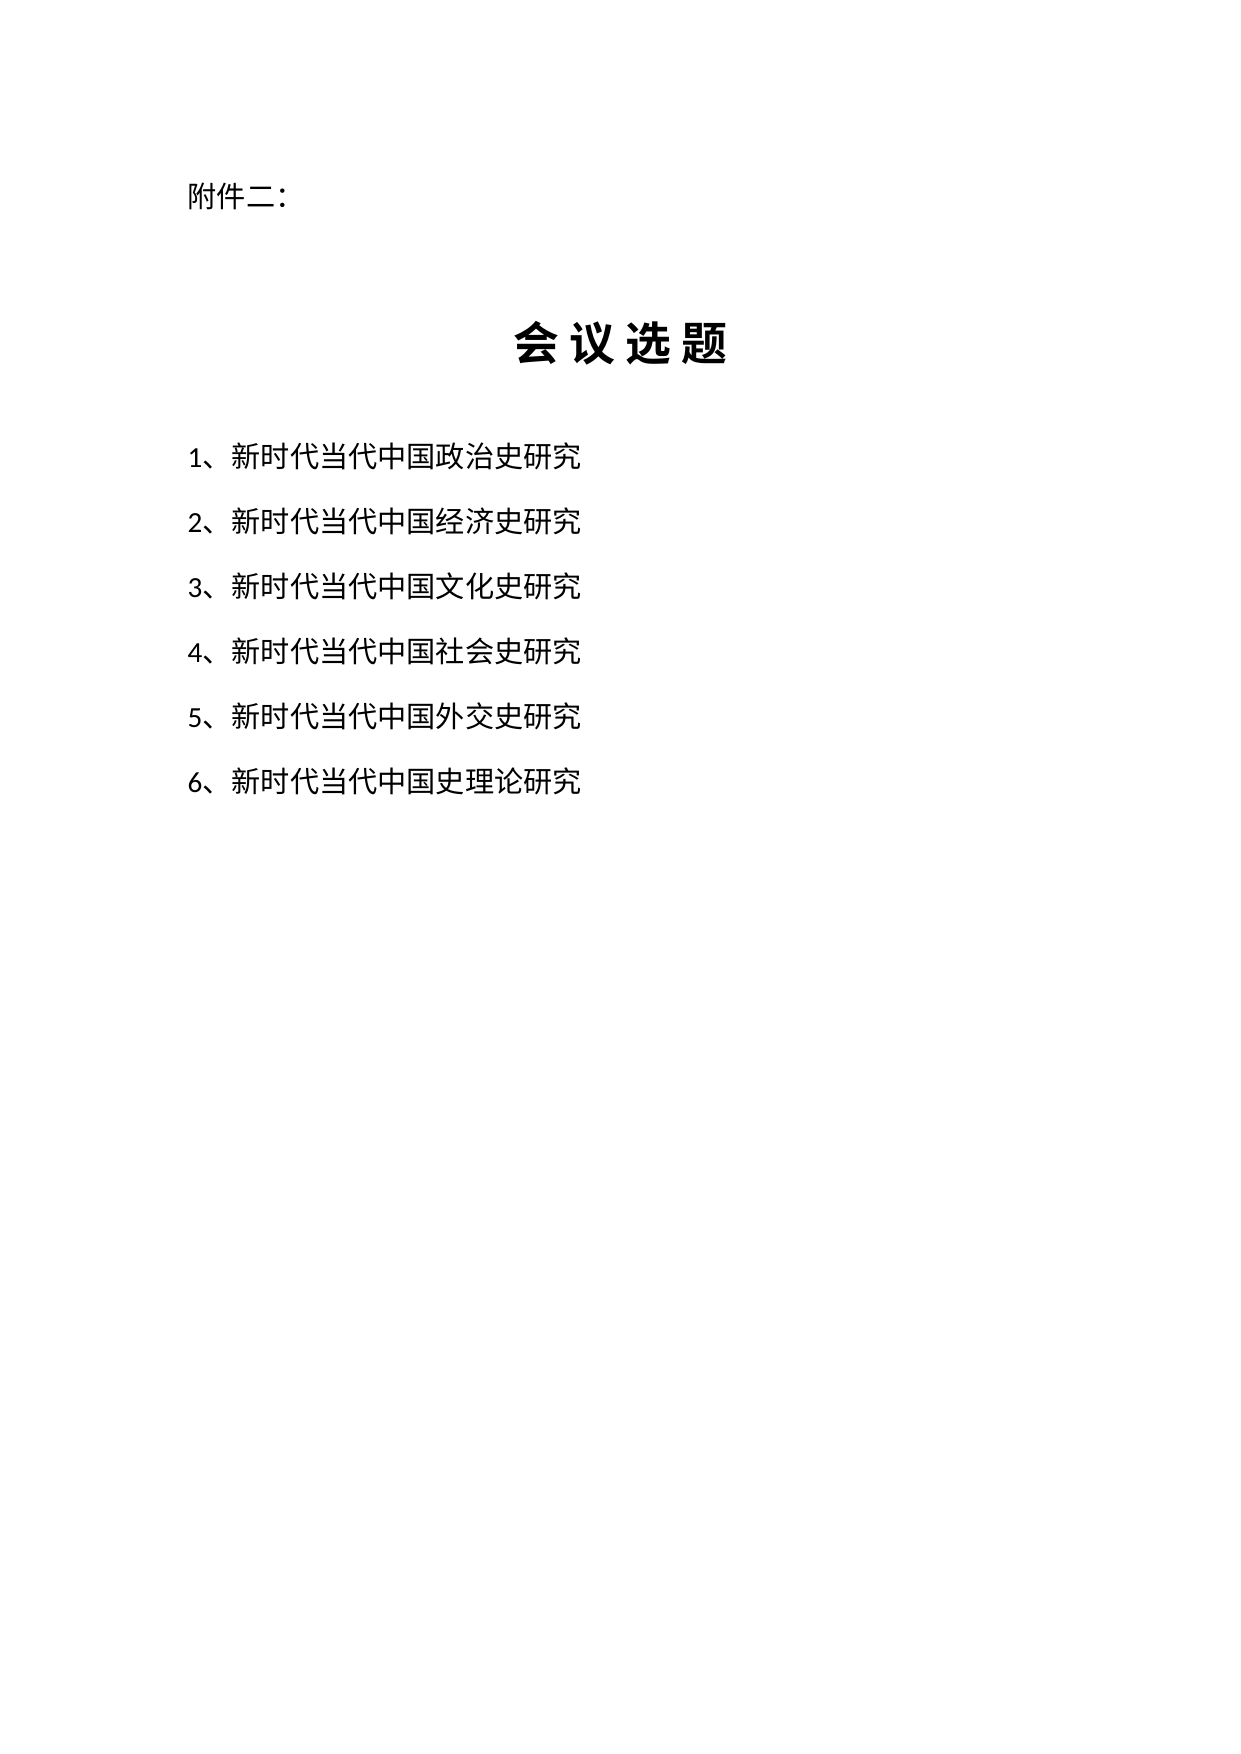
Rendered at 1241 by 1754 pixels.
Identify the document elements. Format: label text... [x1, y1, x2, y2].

text 6、新时代当代中国史理论研究 [187, 747, 1053, 812]
text 附件二： [187, 162, 1053, 227]
text 3、新时代当代中国文化史研究 [187, 552, 1053, 617]
text 4、新时代当代中国社会史研究 [187, 617, 1053, 682]
text 会 议 选 题 [187, 292, 1053, 389]
text 5、新时代当代中国外交史研究 [187, 682, 1053, 747]
text 1、新时代当代中国政治史研究 [187, 422, 1053, 487]
text 2、新时代当代中国经济史研究 [187, 487, 1053, 552]
